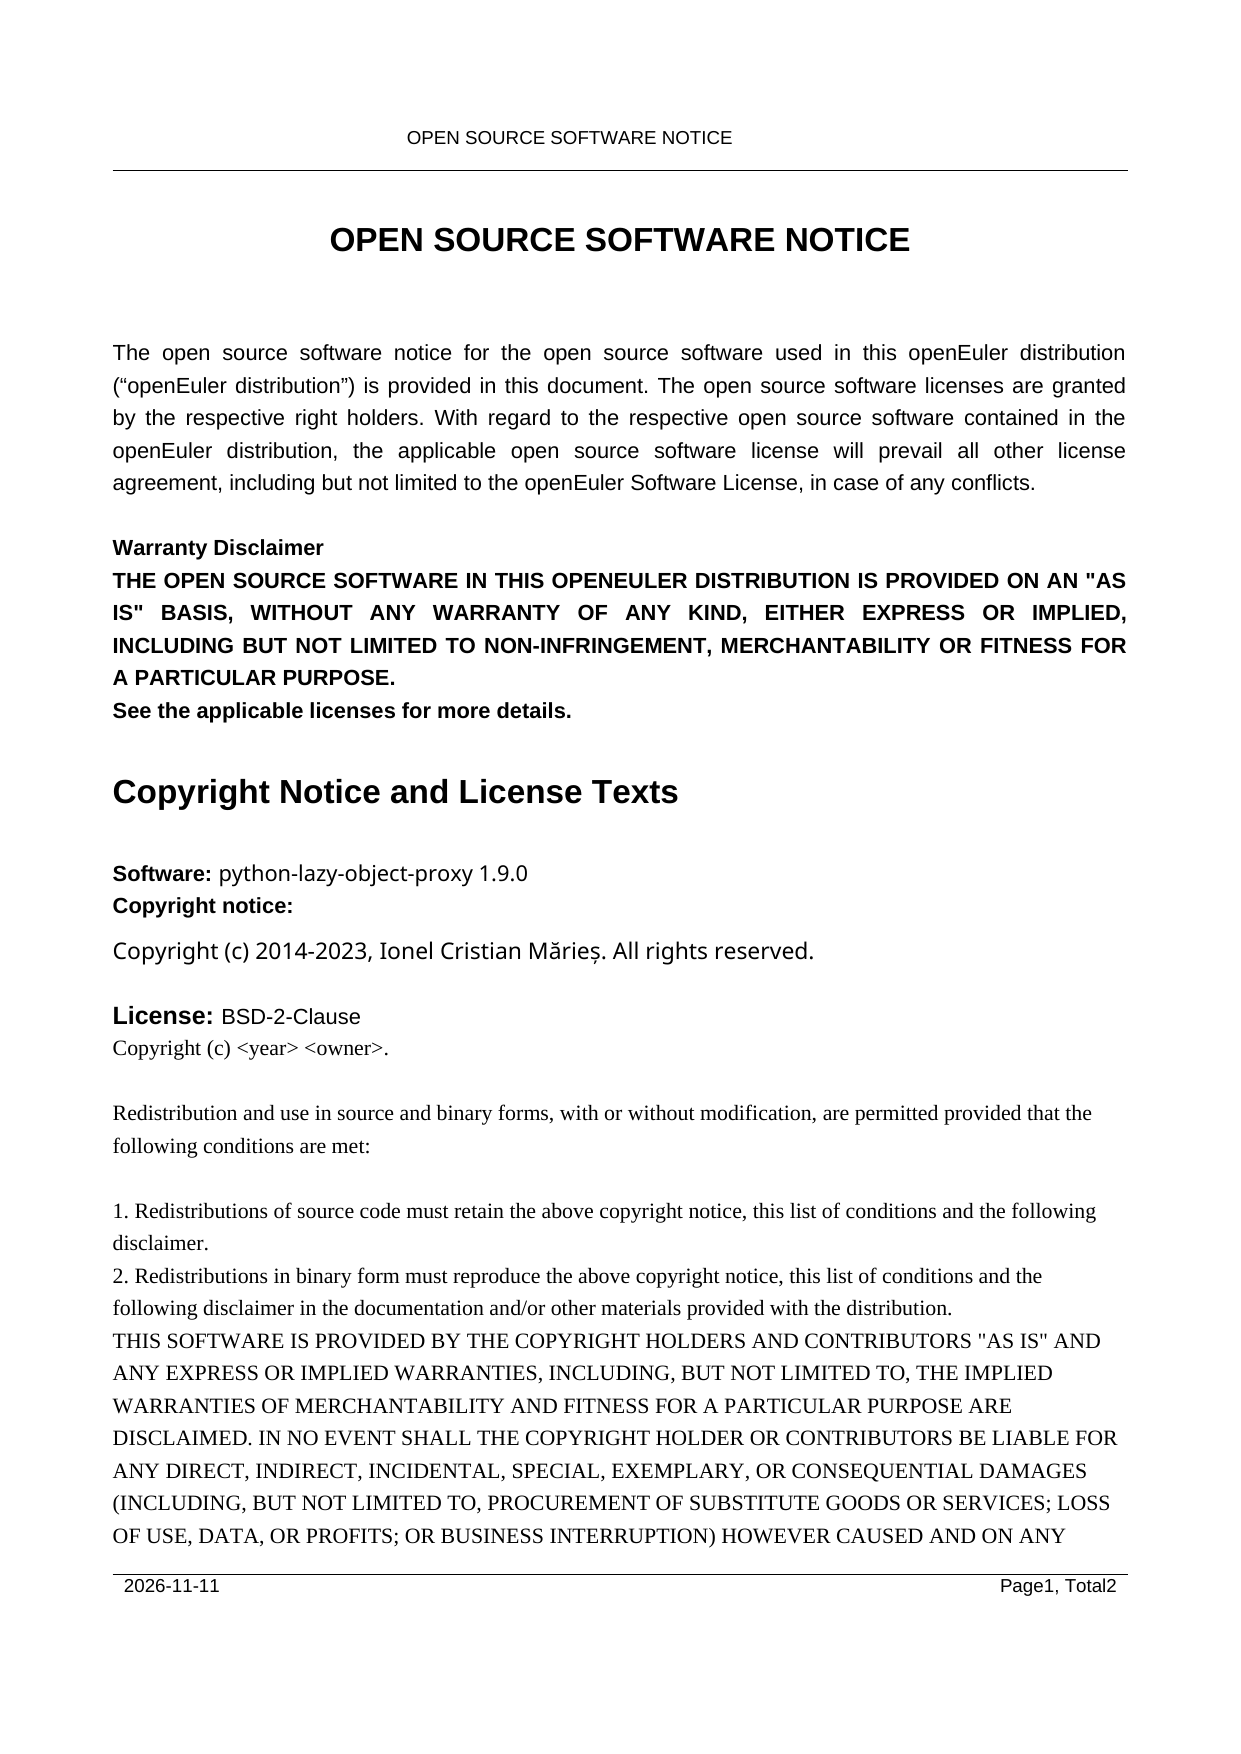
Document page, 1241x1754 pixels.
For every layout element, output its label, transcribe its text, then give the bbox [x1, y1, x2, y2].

title Software: python-lazy-object-proxy 1.9.0 [112, 856, 1128, 889]
text OPEN SOURCE SOFTWARE NOTICE [112, 206, 1128, 271]
text The open source software notice for the open source software used in this openEuler distribution (“openEuler distribution”) is provided in this document. The open source software licenses are granted by the respective right holders. With regard to the respective open source software contained in the openEuler distribution, the applicable open source software license will prevail all other license agreement, including but not limited to the openEuler Software License, in case of any conflicts. [112, 336, 1128, 499]
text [112, 1031, 1128, 1551]
text Copyright (c) 2014-2023, Ionel Cristian Mărieș. All rights reserved. [112, 934, 1128, 999]
text Warranty Disclaimer [112, 531, 1128, 564]
text Copyright Notice and License Texts [112, 759, 1128, 824]
text THE OPEN SOURCE SOFTWARE IN THIS OPENEULER DISTRIBUTION IS PROVIDED ON AN "AS IS" BASIS, WITHOUT ANY WARRANTY OF ANY KIND, EITHER EXPRESS OR IMPLIED, INCLUDING BUT NOT LIMITED TO NON-INFRINGEMENT, MERCHANTABILITY OR FITNESS FOR A PARTICULAR PURPOSE. See the applicable licenses for more details. [112, 564, 1128, 726]
text Copyright notice: [112, 889, 1128, 921]
text License: BSD-2-Clause [112, 999, 1128, 1031]
